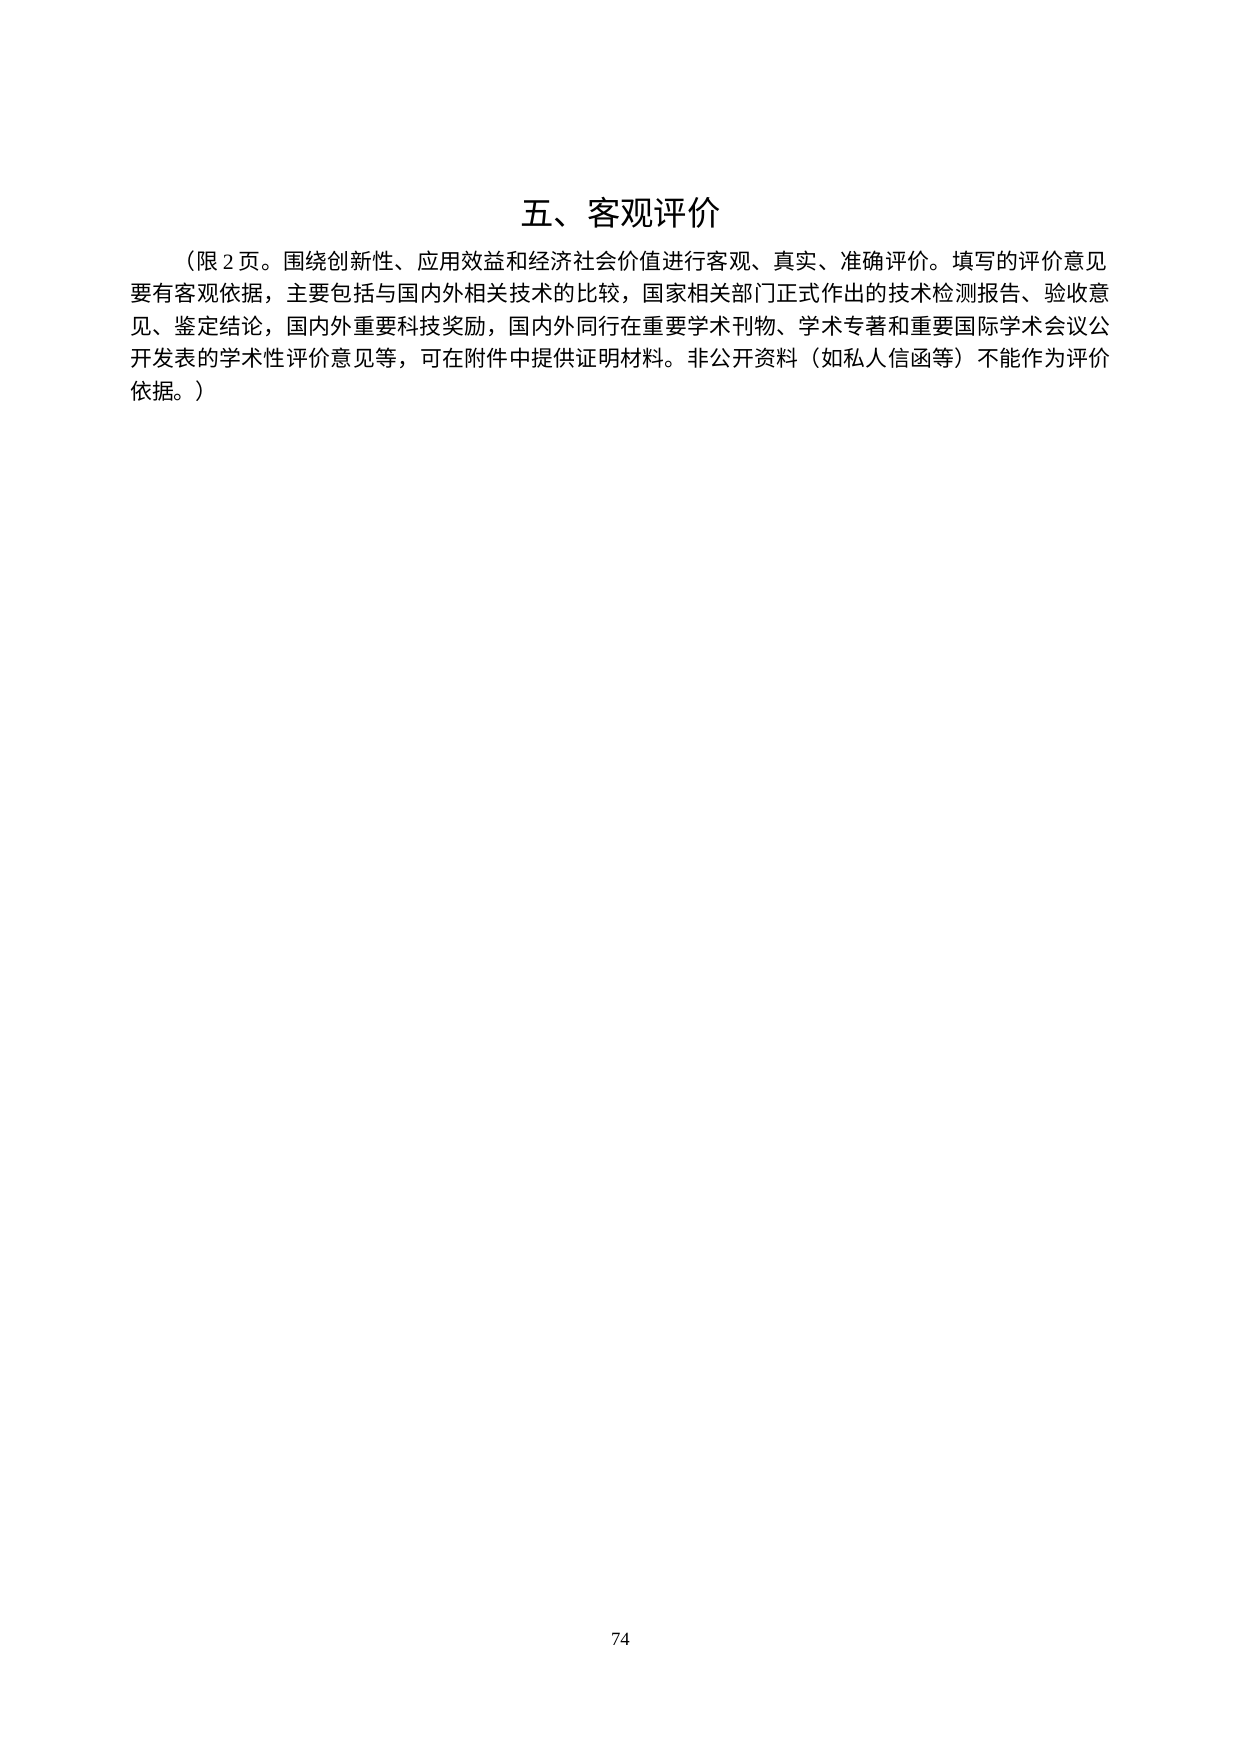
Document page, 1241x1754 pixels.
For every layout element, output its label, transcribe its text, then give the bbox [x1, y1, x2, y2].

subtitle 五、客观评价 [130, 178, 1110, 243]
text （限2页。围绕创新性、应用效益和经济社会价值进行客观、真实、准确评价。填写的评价意见要有客观依据，主要包括与国内外相关技术的比较，国家相关部门正式作出的技术检测报告、验收意见、鉴定结论，国内外重要科技奖励，国内外同行在重要学术刊物、学术专著和重要国际学术会议公开发表的学术性评价意见等，可在附件中提供证明材料。非公开资料（如私人信函等）不能作为评价依据。） [130, 243, 1110, 406]
